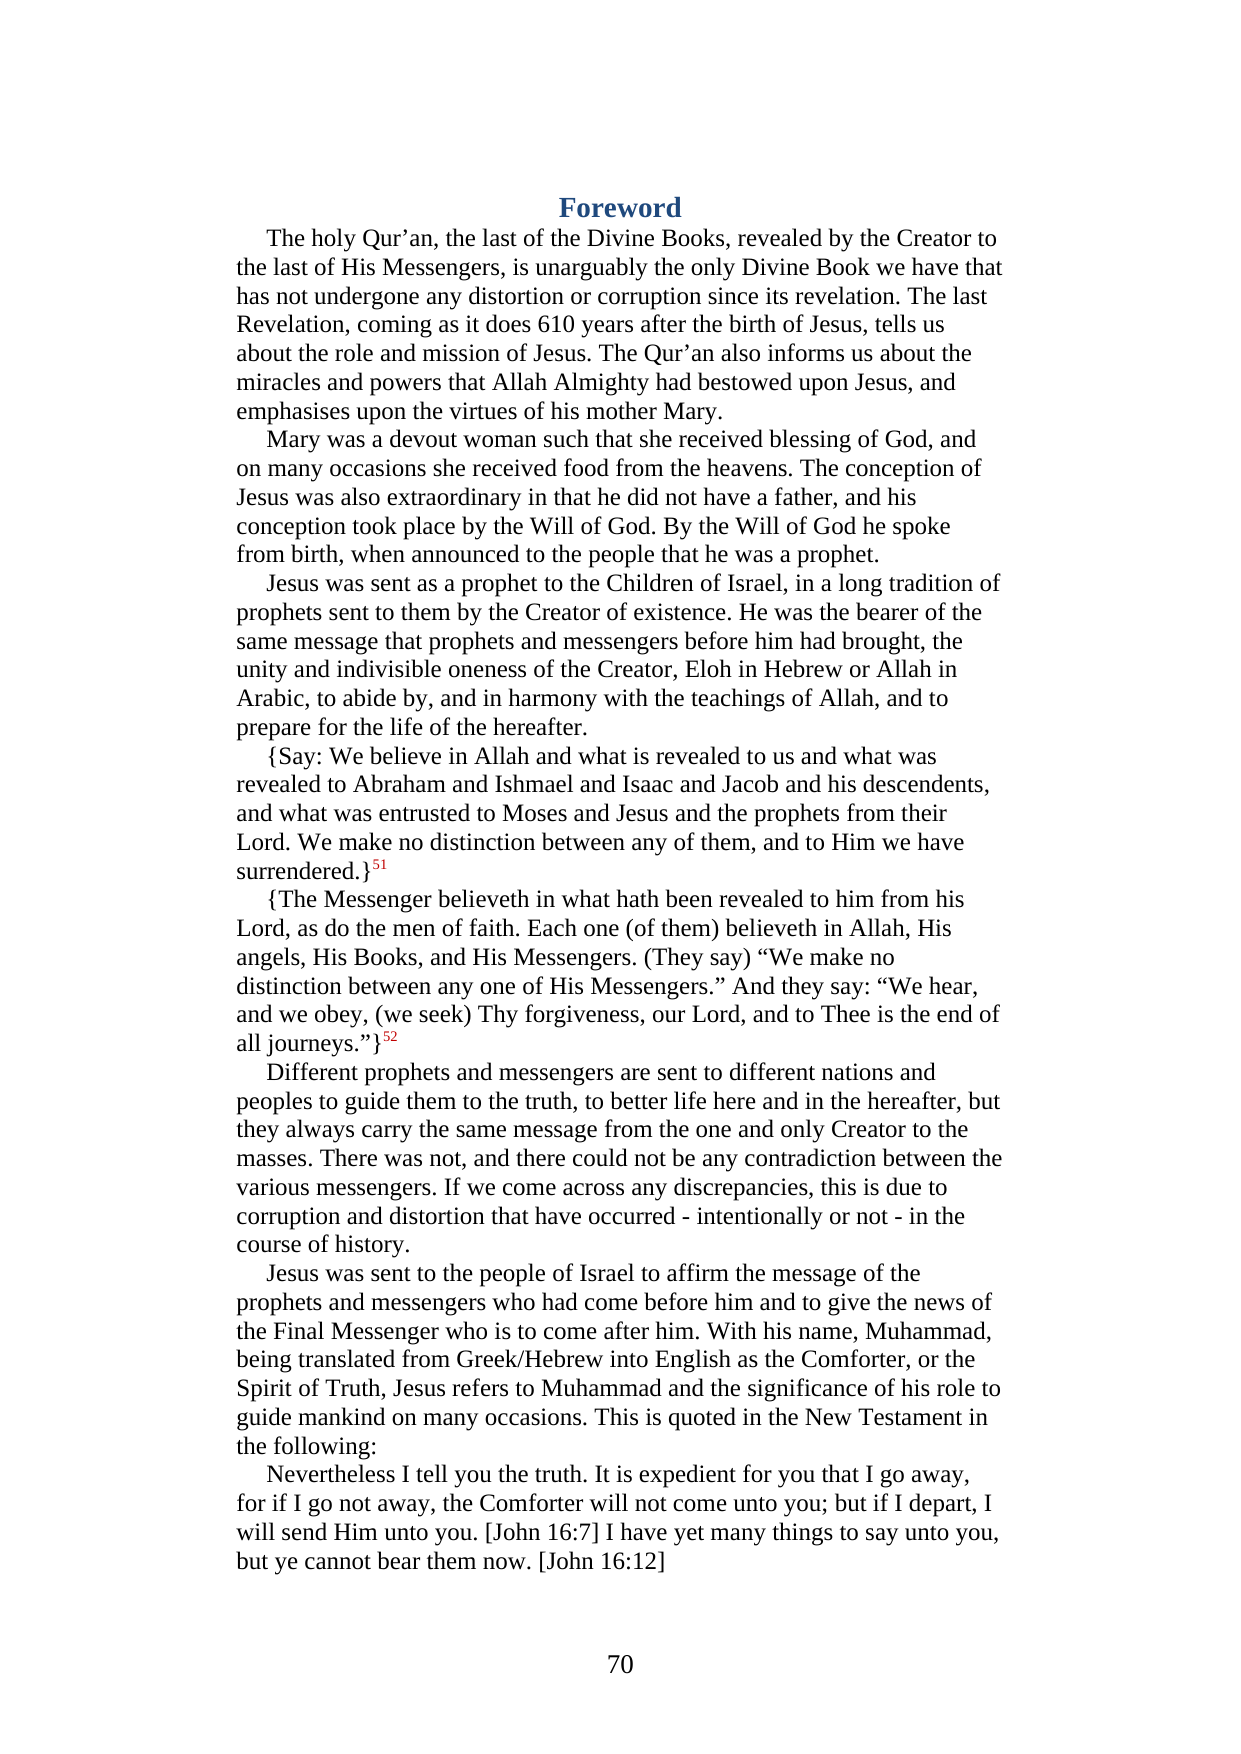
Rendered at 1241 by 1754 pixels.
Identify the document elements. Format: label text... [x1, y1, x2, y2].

text Jesus was sent to the people of Israel to affirm the message of the prophets and messengers who had come before him and to give the news of the Final Messenger who is to come after him. With his name, Muhammad, being translated from Greek/Hebrew into English as the Comforter, or the Spirit of Truth, Jesus refers to Muhammad and the significance of his role to guide mankind on many occasions. This is quoted in the New Testament in the following: [236, 1258, 1004, 1459]
text The holy Qur’an, the last of the Divine Books, revealed by the Creator to the last of His Messengers, is unarguably the only Divine Book we have that has not undergone any distortion or corruption since its revelation. The last Revelation, coming as it does 610 years after the birth of Jesus, tells us about the role and mission of Jesus. The Qur’an also informs us about the miracles and powers that Allah Almighty had bestowed upon Jesus, and emphasises upon the virtues of his mother Mary. [236, 223, 1004, 424]
text Mary was a devout woman such that she received blessing of God, and on many occasions she received food from the heavens. The conception of Jesus was also extraordinary in that he did not have a father, and his conception took place by the Will of God. By the Will of God he spoke from birth, when announced to the people that he was a prophet. [236, 424, 1004, 568]
text {The Messenger believeth in what hath been revealed to him from his Lord, as do the men of faith. Each one (of them) believeth in Allah, His angels, His Books, and His Messengers. (They say) “We make no distinction between any one of His Messengers.” And they say: “We hear, and we obey, (we seek) Thy forgiveness, our Lord, and to Thee is the end of all journeys.”}52 [236, 884, 1004, 1057]
text Jesus was sent as a prophet to the Children of Israel, in a long tradition of prophets sent to them by the Creator of existence. He was the bearer of the same message that prophets and messengers before him had brought, the unity and indivisible oneness of the Creator, Eloh in Hebrew or Allah in Arabic, to abide by, and in harmony with the teachings of Allah, and to prepare for the life of the hereafter. [236, 568, 1004, 741]
text Different prophets and messengers are sent to different nations and peoples to guide them to the truth, to better life here and in the hereafter, but they always carry the same message from the one and only Creator to the masses. There was not, and there could not be any contradiction between the various messengers. If we come across any discrepancies, this is due to corruption and distortion that have occurred - intentionally or not - in the course of history. [236, 1057, 1004, 1258]
text {Say: We believe in Allah and what is revealed to us and what was revealed to Abraham and Ishmael and Isaac and Jacob and his descendents, and what was entrusted to Moses and Jesus and the prophets from their Lord. We make no distinction between any of them, and to Him we have surrendered.}51 [236, 741, 1004, 884]
subtitle Foreword [236, 190, 1004, 223]
text Nevertheless I tell you the truth. It is expedient for you that I go away, for if I go not away, the Comforter will not come unto you; but if I depart, I will send Him unto you. [John 16:7] I have yet many things to say unto you, but ye cannot bear them now. [John 16:12] [236, 1459, 1004, 1574]
